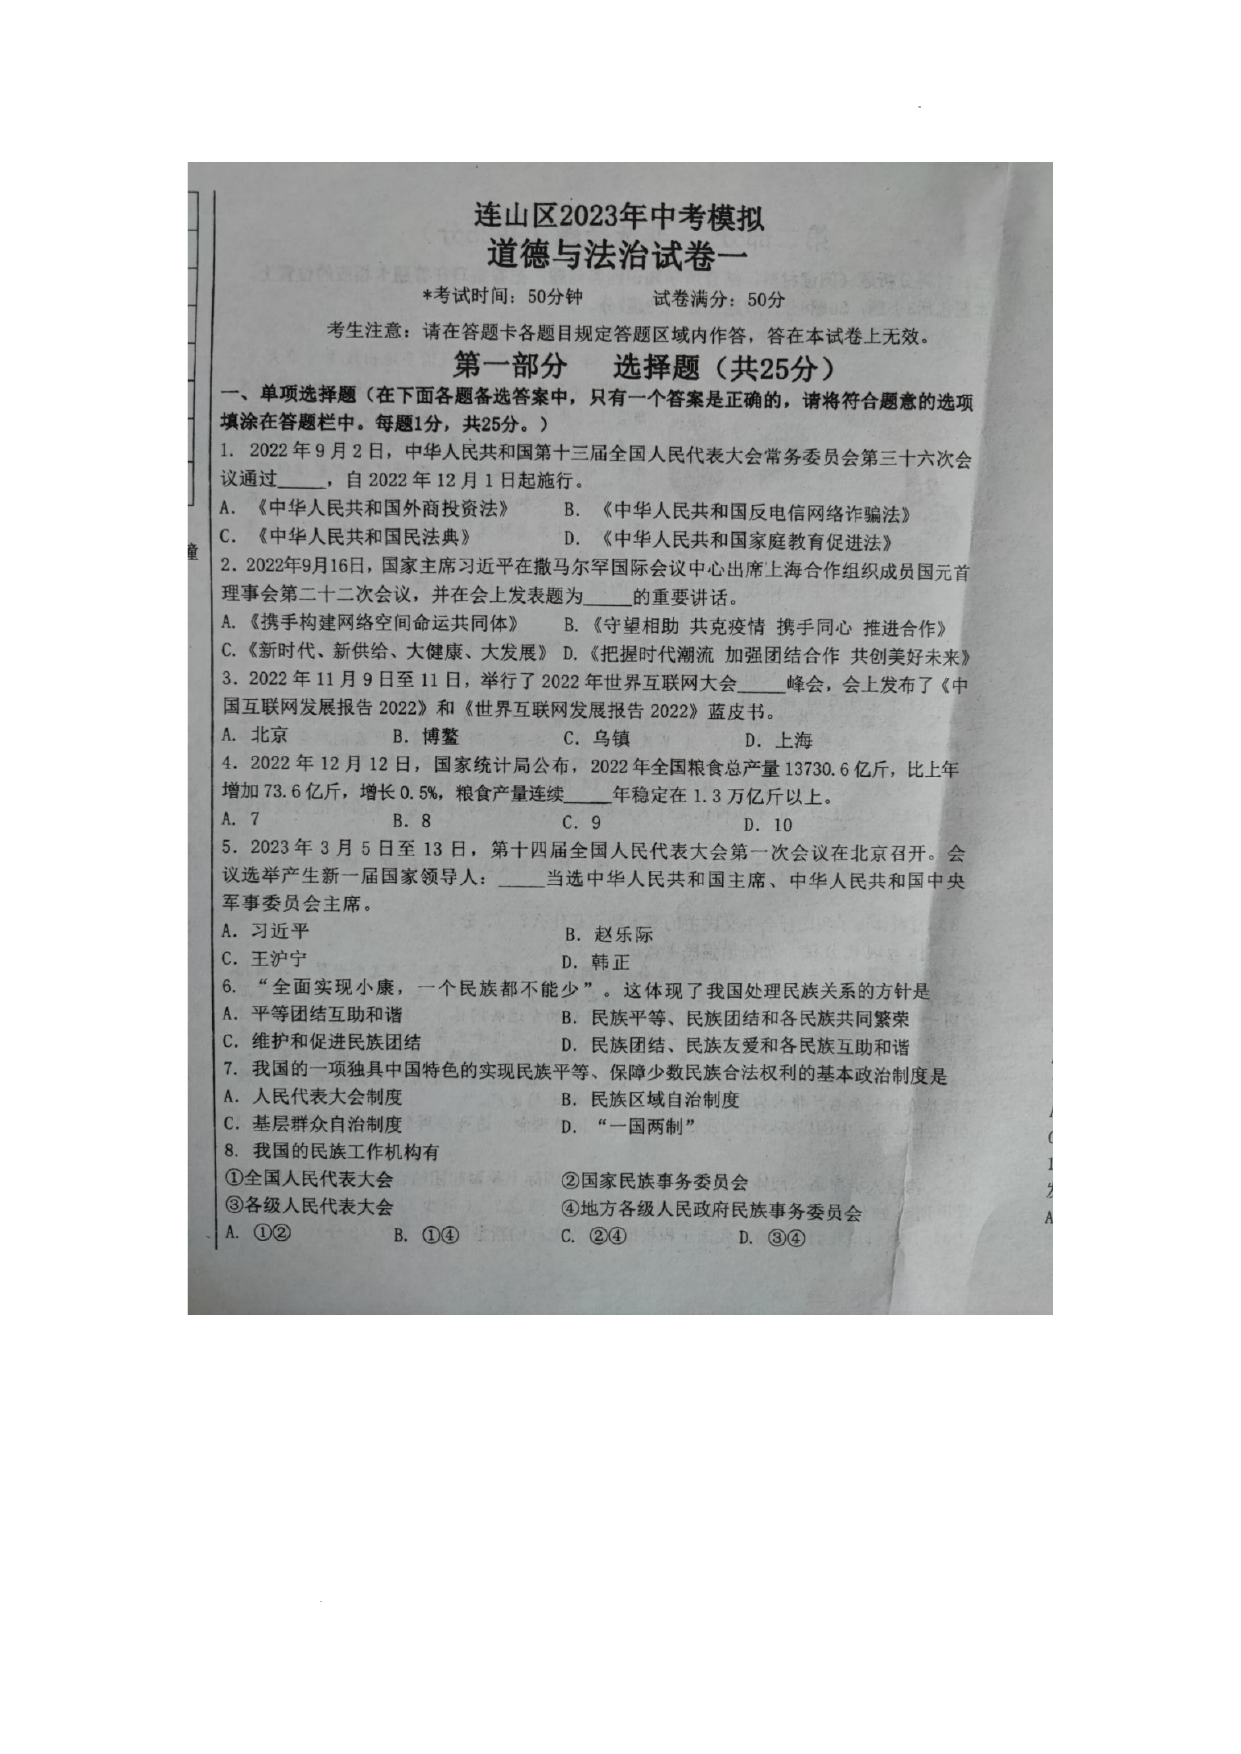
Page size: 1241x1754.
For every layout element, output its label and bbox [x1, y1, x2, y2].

picture [188, 163, 1053, 1314]
